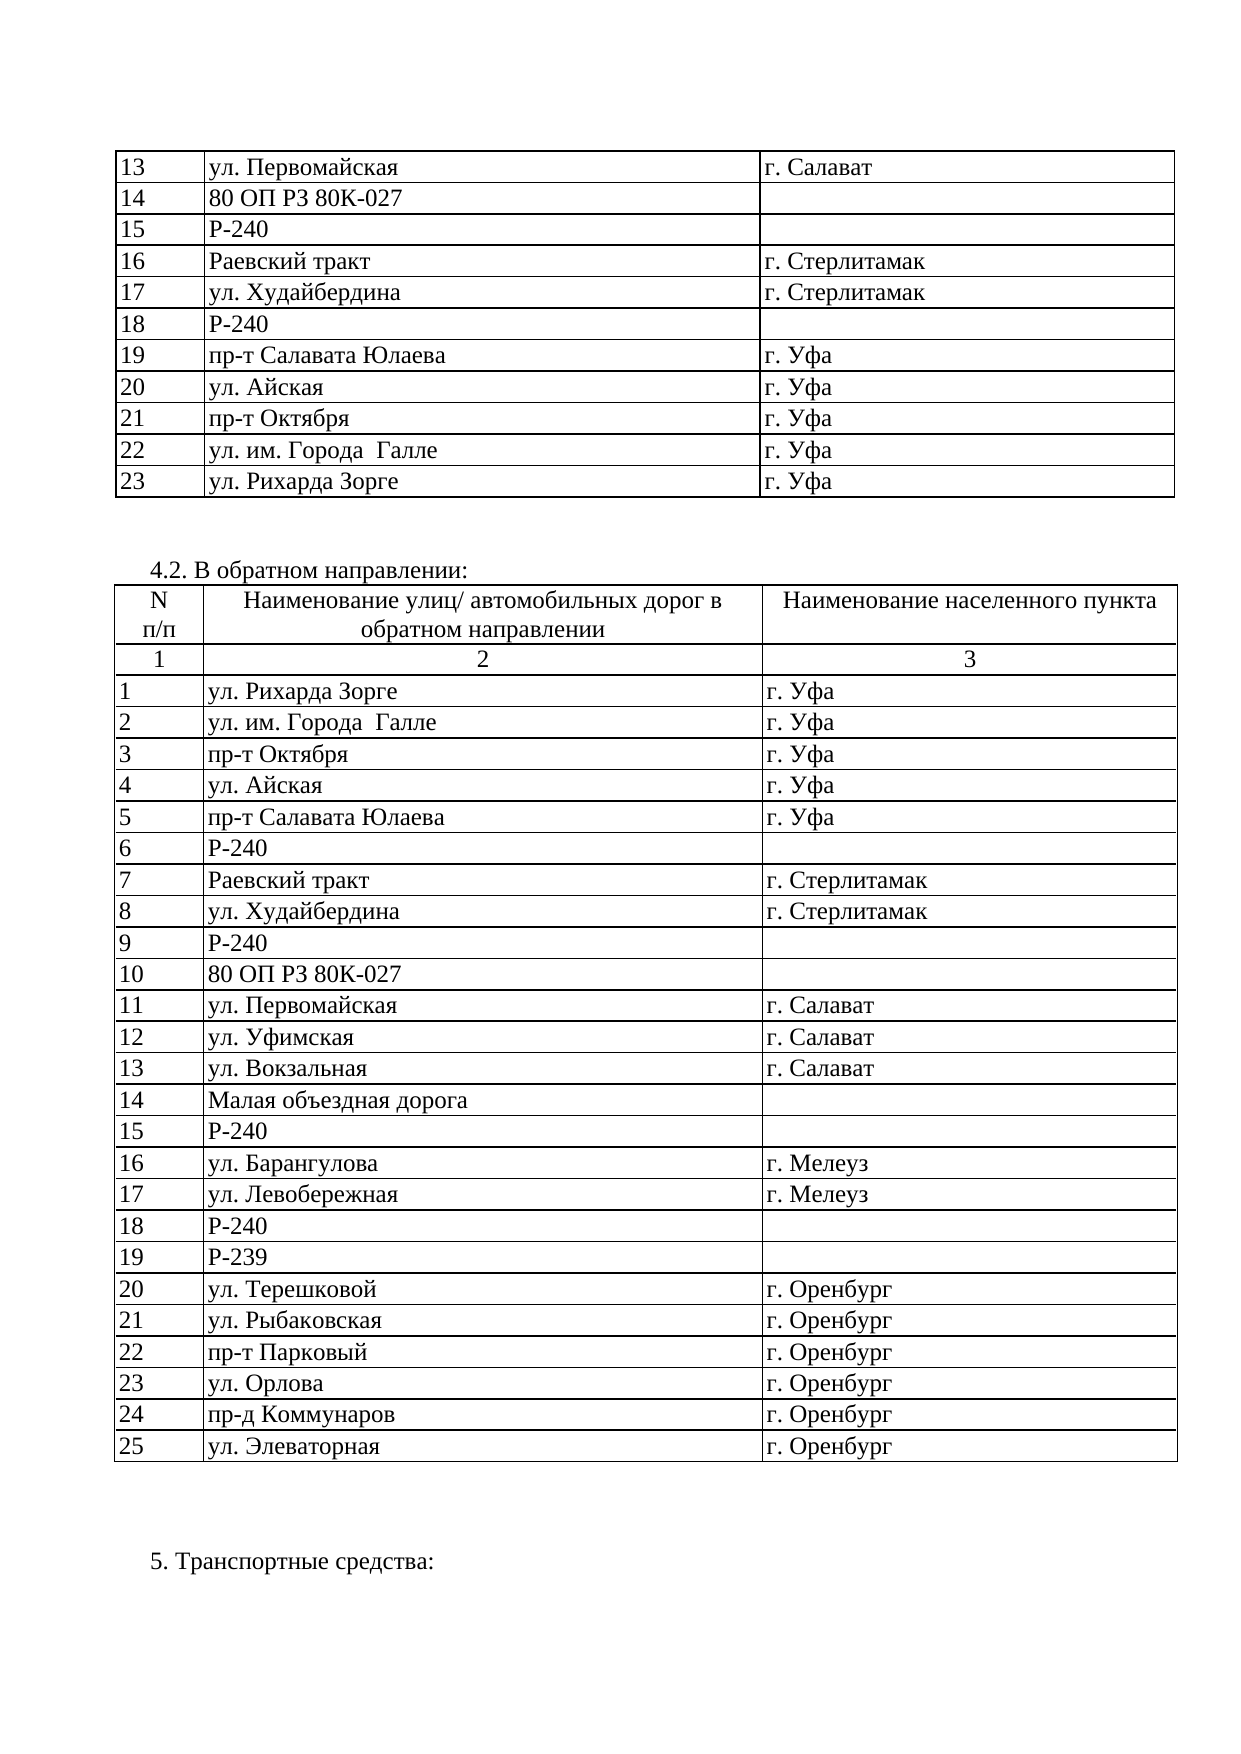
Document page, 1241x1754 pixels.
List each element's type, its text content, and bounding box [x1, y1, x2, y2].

table_cell ул. Орлова [204, 1368, 762, 1398]
table_cell Р-239 [204, 1242, 762, 1272]
table_cell г. Оренбург [763, 1366, 1177, 1398]
table_cell ул. Рихарда Зорге [205, 466, 759, 496]
table_cell пр-т Парковый [204, 1337, 762, 1366]
table_cell [763, 1115, 1177, 1146]
table_cell 2 [204, 645, 762, 674]
table_cell [763, 926, 1177, 957]
table_cell г. Уфа [761, 340, 1174, 370]
table_cell 21 [115, 1305, 203, 1335]
table_header Наименование улиц/ автомобильных дорог в обратном направлении [204, 586, 762, 643]
table_cell 23 [117, 466, 204, 496]
table_cell 22 [115, 1336, 203, 1366]
table_cell г. Стерлитамак [763, 863, 1177, 894]
table_cell пр-т Салавата Юлаева [204, 802, 762, 832]
table_cell 17 [115, 1179, 203, 1209]
table_cell г. Стерлитамак [761, 246, 1174, 276]
table_cell 9 [115, 927, 203, 957]
table_cell 12 [115, 1021, 203, 1052]
table_cell 5 [115, 801, 203, 832]
table_cell [761, 309, 1174, 339]
table_cell ул. Первомайская [205, 152, 759, 181]
table_cell г. Оренбург [763, 1398, 1177, 1429]
table_cell 22 [117, 435, 204, 464]
table_cell Р-240 [204, 1116, 762, 1146]
table_cell 10 [115, 959, 203, 989]
table_cell г. Оренбург [763, 1272, 1177, 1303]
table_cell ул. Барангулова [204, 1148, 762, 1178]
table_cell г. Уфа [763, 737, 1177, 769]
table_cell пр-т Октября [205, 403, 759, 433]
table_cell [763, 958, 1177, 989]
table_cell ул. Худайбердина [205, 277, 759, 307]
table_cell 19 [117, 340, 204, 370]
table_cell 4 [115, 770, 203, 800]
table_cell Раевский тракт [205, 246, 759, 276]
table_cell Раевский тракт [204, 865, 762, 894]
table_cell г. Салават [763, 1052, 1177, 1083]
table_cell Малая объездная дорога [204, 1085, 762, 1115]
table_cell 23 [115, 1368, 203, 1398]
table_cell ул. им. Города Галле [205, 435, 759, 464]
table_cell 15 [115, 1116, 203, 1146]
table_header N п/п [115, 586, 203, 643]
table_cell ул. Вокзальная [204, 1053, 762, 1083]
table_cell 1 [115, 644, 203, 674]
table_cell г. Оренбург [763, 1304, 1177, 1335]
table_cell 18 [117, 309, 204, 339]
table_cell 80 ОП РЗ 80К-027 [205, 183, 759, 213]
table_cell Р-240 [204, 928, 762, 957]
table_cell 18 [115, 1210, 203, 1241]
table_cell 11 [115, 990, 203, 1020]
table_cell г. Салават [763, 989, 1177, 1020]
table_cell 21 [117, 403, 204, 433]
table_cell ул. Первомайская [204, 991, 762, 1020]
table_cell 13 [115, 1053, 203, 1083]
table_cell ул. им. Города Галле [204, 707, 762, 737]
table_cell ул. Рыбаковская [204, 1305, 762, 1335]
table_cell Р-240 [205, 215, 759, 244]
table_cell ул. Уфимская [204, 1022, 762, 1052]
table_cell г. Уфа [763, 769, 1177, 800]
table_cell ул. Худайбердина [204, 896, 762, 926]
table_cell 13 [117, 152, 204, 181]
table_cell Р-240 [205, 309, 759, 339]
table_cell Р-240 [204, 833, 762, 863]
table_cell 16 [117, 246, 204, 276]
table_cell пр-т Октября [204, 739, 762, 769]
table_cell г. Уфа [763, 706, 1177, 737]
table_cell 8 [115, 896, 203, 926]
table_cell 80 ОП РЗ 80К-027 [204, 959, 762, 989]
table_cell [761, 215, 1174, 244]
table_cell пр-т Салавата Юлаева [205, 340, 759, 370]
table_cell г. Уфа [763, 800, 1177, 832]
table_cell Р-240 [204, 1211, 762, 1241]
table_cell пр-д Коммунаров [204, 1400, 762, 1429]
table_cell г. Уфа [763, 674, 1177, 706]
table_cell г. Оренбург [763, 1429, 1177, 1461]
table_header Наименование населенного пункта [763, 586, 1177, 643]
table_cell г. Уфа [761, 435, 1174, 464]
table_cell 25 [115, 1430, 203, 1461]
table_cell [763, 1083, 1177, 1115]
table_cell г. Уфа [761, 372, 1174, 402]
text 5. Транспортные средства: [150, 1546, 1090, 1575]
table_cell г. Мелеуз [763, 1146, 1177, 1178]
table_cell 15 [117, 215, 204, 244]
table_cell ул. Айская [204, 770, 762, 800]
table_cell [763, 832, 1177, 863]
table_cell [763, 1209, 1177, 1241]
table_cell [763, 1241, 1177, 1272]
table_cell ул. Айская [205, 372, 759, 402]
table_cell 3 [115, 738, 203, 769]
table_cell г. Салават [761, 152, 1174, 181]
table_cell г. Стерлитамак [761, 277, 1174, 307]
table_cell 1 [115, 675, 203, 706]
table_cell [761, 183, 1174, 213]
table_cell 7 [115, 864, 203, 894]
table_cell г. Уфа [761, 466, 1174, 496]
table_cell г. Мелеуз [763, 1178, 1177, 1209]
text 4.2. В обратном направлении: [150, 555, 1090, 584]
table_cell 24 [115, 1399, 203, 1429]
table_cell 20 [115, 1273, 203, 1303]
table_cell 16 [115, 1147, 203, 1178]
table_cell г. Салават [763, 1020, 1177, 1052]
table_cell ул. Элеваторная [204, 1431, 762, 1461]
table_cell г. Уфа [761, 403, 1174, 433]
table_cell 20 [117, 372, 204, 402]
table_cell 19 [115, 1242, 203, 1272]
table_cell г. Стерлитамак [763, 895, 1177, 926]
table_cell 17 [117, 277, 204, 307]
table_cell 3 [763, 643, 1177, 674]
table_cell ул. Рихарда Зорге [204, 676, 762, 706]
table_cell ул. Терешковой [204, 1274, 762, 1303]
table_cell ул. Левобережная [204, 1179, 762, 1209]
table_cell 6 [115, 833, 203, 863]
table_cell 2 [115, 707, 203, 737]
table_cell 14 [117, 183, 204, 213]
table_cell 14 [115, 1084, 203, 1115]
table_cell г. Оренбург [763, 1335, 1177, 1366]
